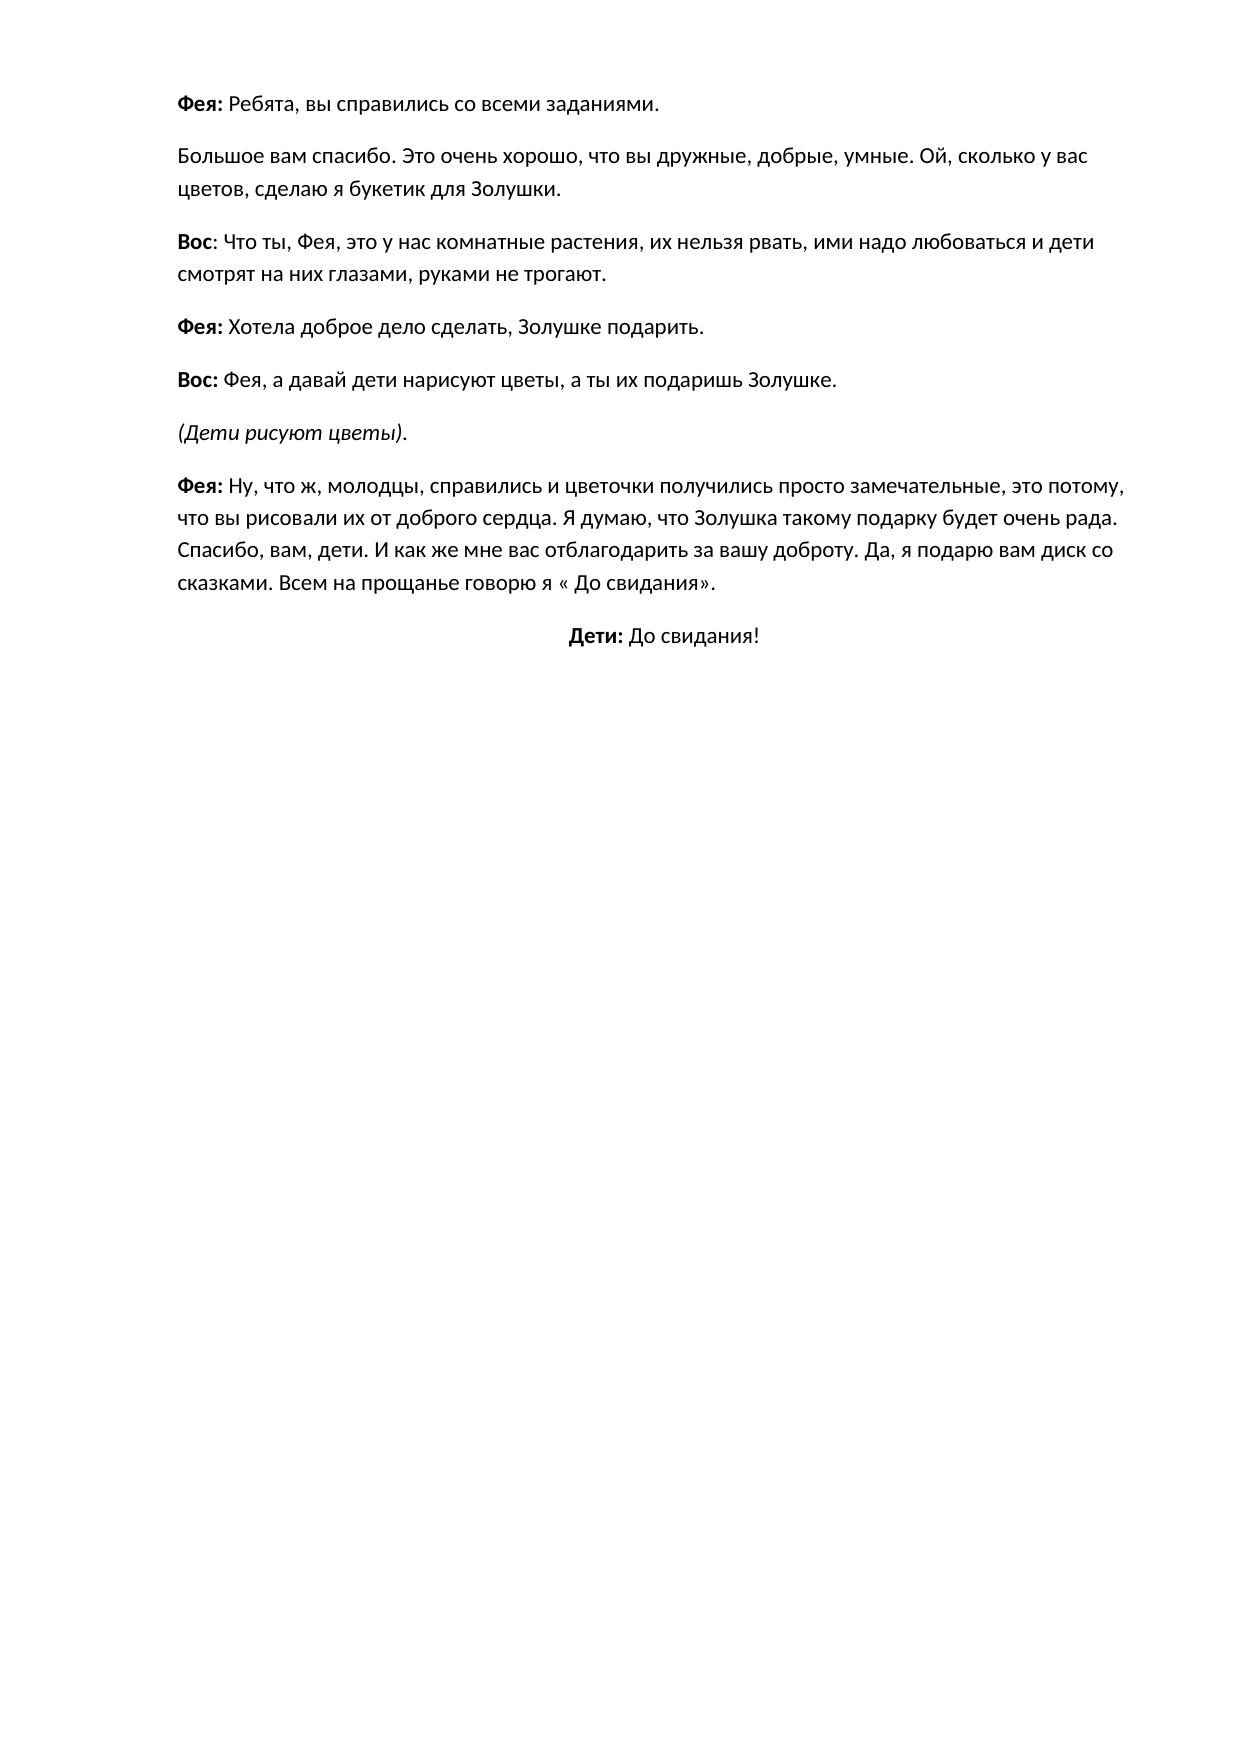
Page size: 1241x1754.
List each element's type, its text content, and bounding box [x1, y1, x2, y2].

text Фея: Хотела доброе дело сделать, Золушке подарить. [177, 312, 1152, 340]
text Фея: Ну, что ж, молодцы, справились и цветочки получились просто замечательные, это потому, что вы рисовали их от доброго сердца. Я думаю, что Золушка такому подарку будет очень рада. Спасибо, вам, дети. И как же мне вас отблагодарить за вашу доброту. Да, я подарю вам диск со сказками. Всем на прощанье говорю я « До свидания». [177, 471, 1152, 596]
text Большое вам спасибо. Это очень хорошо, что вы дружные, добрые, умные. Ой, сколько у вас цветов, сделаю я букетик для Золушки. [177, 142, 1152, 202]
text Вос: Что ты, Фея, это у нас комнатные растения, их нельзя рвать, ими надо любоваться и дети смотрят на них глазами, руками не трогают. [177, 227, 1152, 287]
text Фея: Ребята, вы справились со всеми заданиями. [177, 89, 1152, 117]
text Дети: До свидания! [177, 621, 1152, 649]
text Вос: Фея, а давай дети нарисуют цветы, а ты их подаришь Золушке. [177, 365, 1152, 393]
text (Дети рисуют цветы). [177, 418, 1152, 446]
